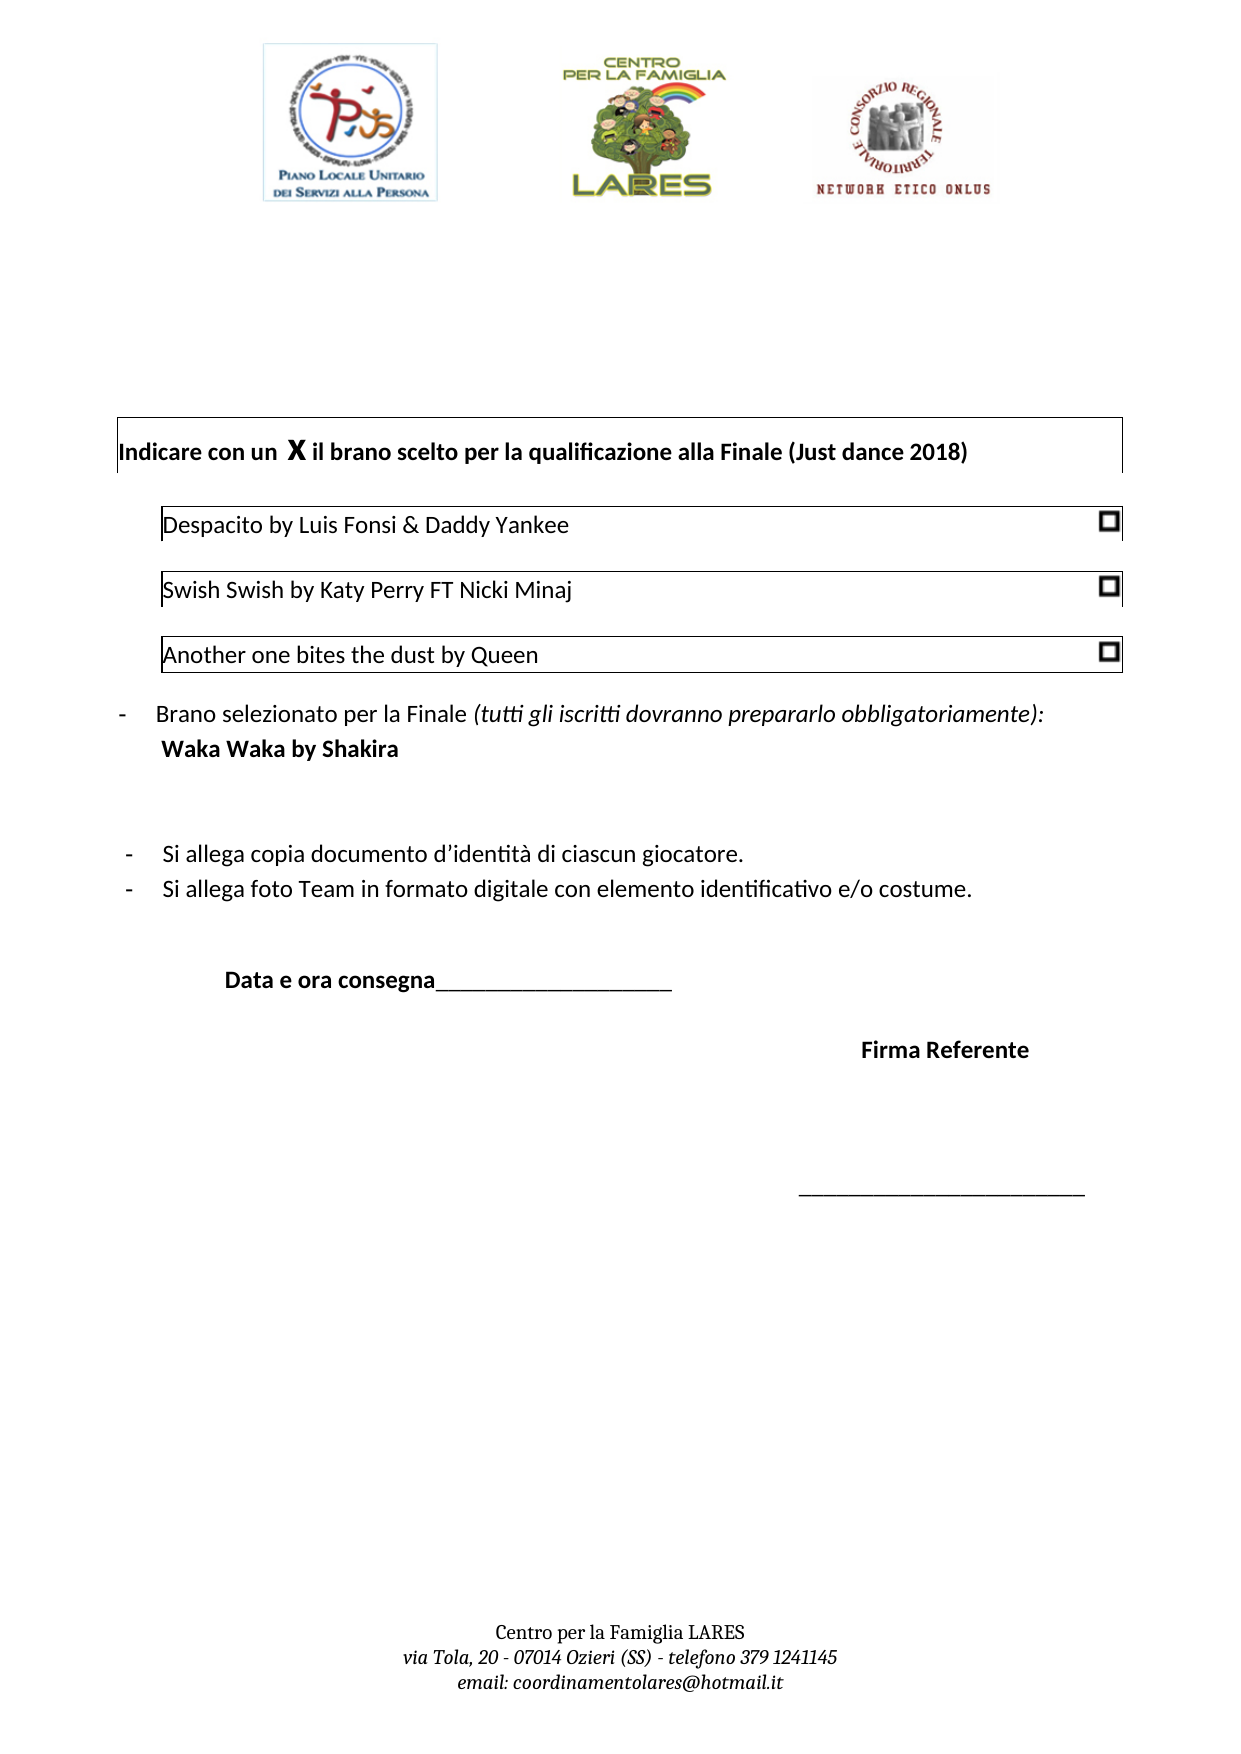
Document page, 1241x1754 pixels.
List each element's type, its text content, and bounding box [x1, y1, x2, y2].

text Data e ora consegna___________________ Firma Referente [162, 964, 1122, 1064]
text Despacito by Luis Fonsi & Daddy Yankee [163, 507, 1122, 541]
list Si allega foto Team in formato digitale con elemento identificativo e/o costume. [125, 873, 1122, 904]
text Waka Waka by Shakira [156, 733, 1122, 764]
text Swish Swish by Katy Perry FT Nicki Minaj [163, 572, 1122, 607]
list Brano selezionato per la Finale (tutti gli iscritti dovranno prepararlo obbligatoriamente): [118, 698, 1122, 729]
text Another one bites the dust by Queen [163, 637, 1122, 672]
picture [1098, 509, 1122, 534]
picture [1098, 640, 1122, 664]
list Si allega copia documento d’identità di ciascun giocatore. [125, 838, 1122, 869]
picture [251, 29, 1011, 221]
text Indicare con un x il brano scelto per la qualificazione alla Finale (Just dance 2018) [118, 418, 1122, 473]
text _______________________ [162, 1102, 1122, 1199]
picture [1098, 575, 1122, 599]
